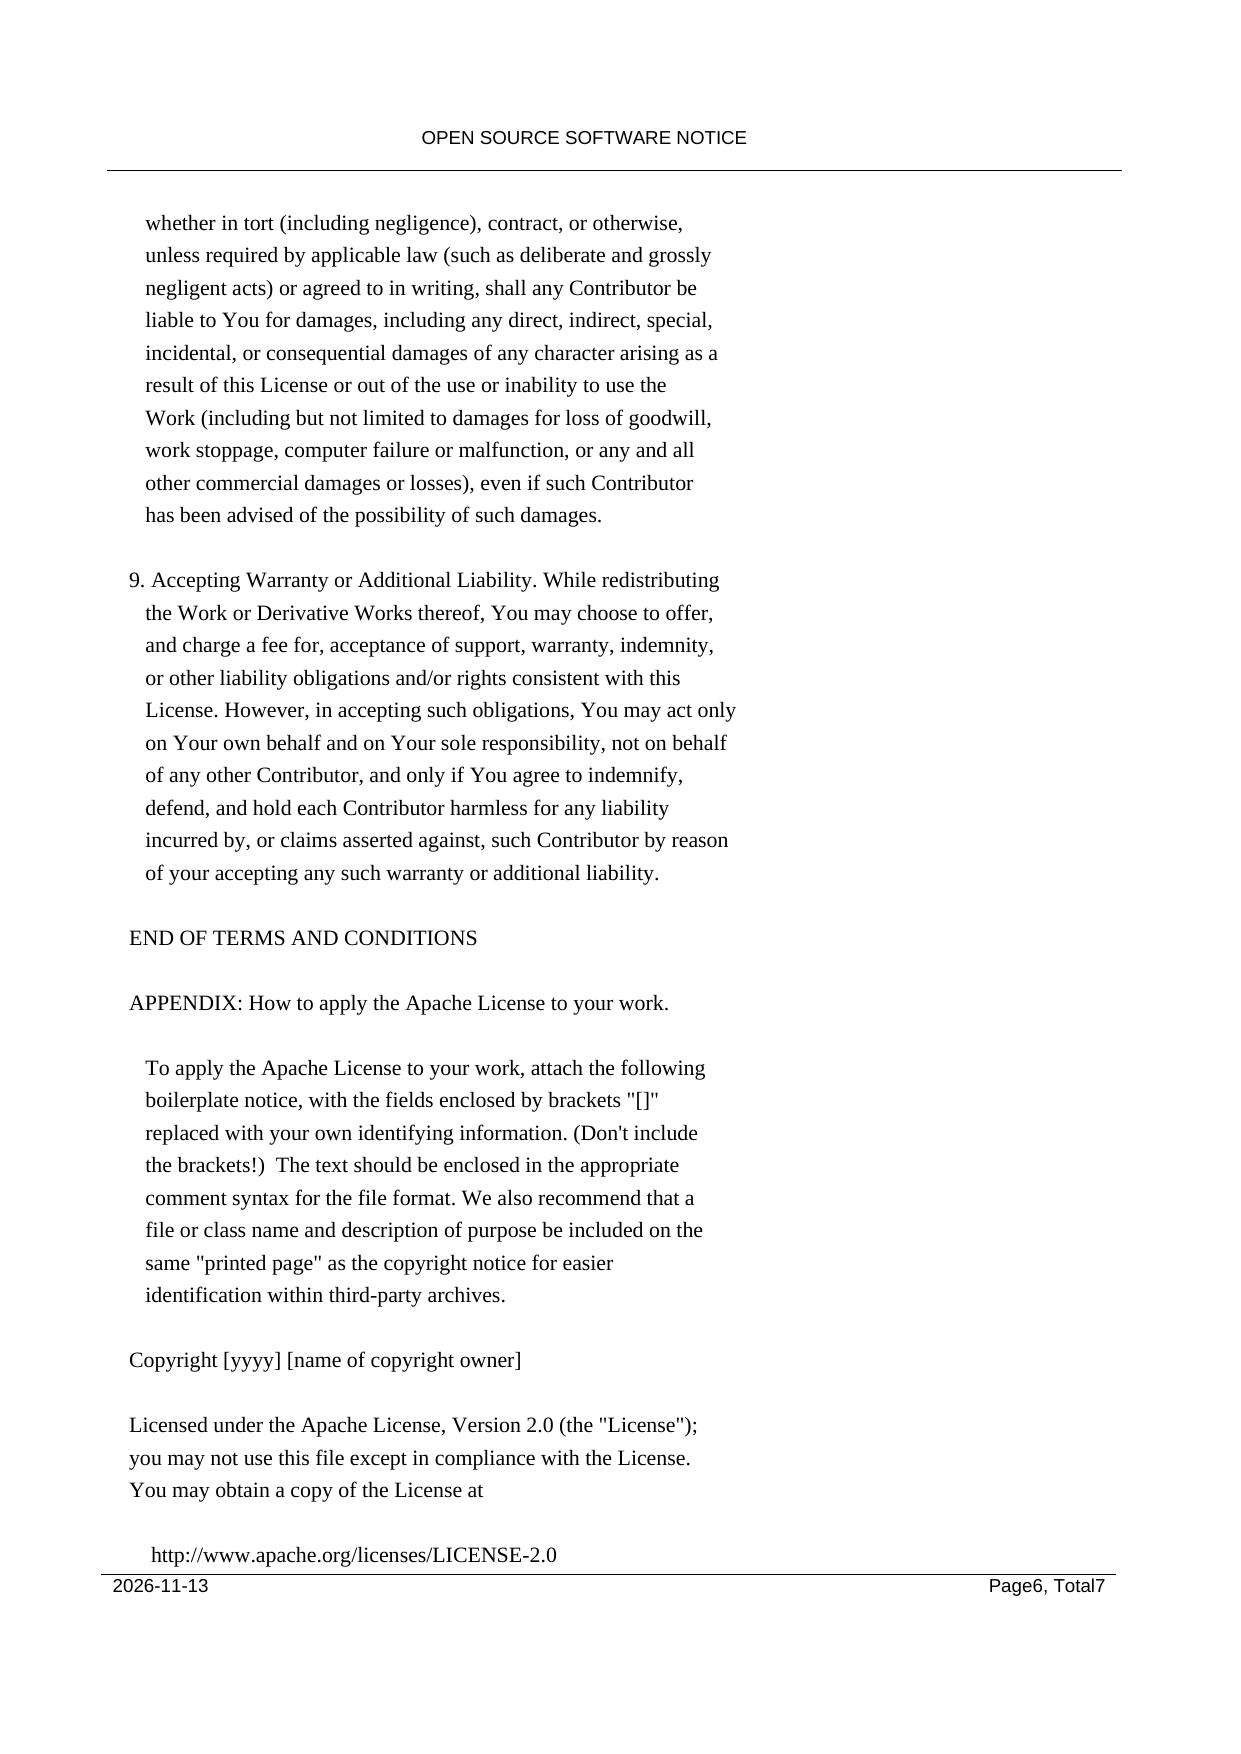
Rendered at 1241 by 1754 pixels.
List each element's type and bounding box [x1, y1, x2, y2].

text [112, 206, 1128, 1571]
